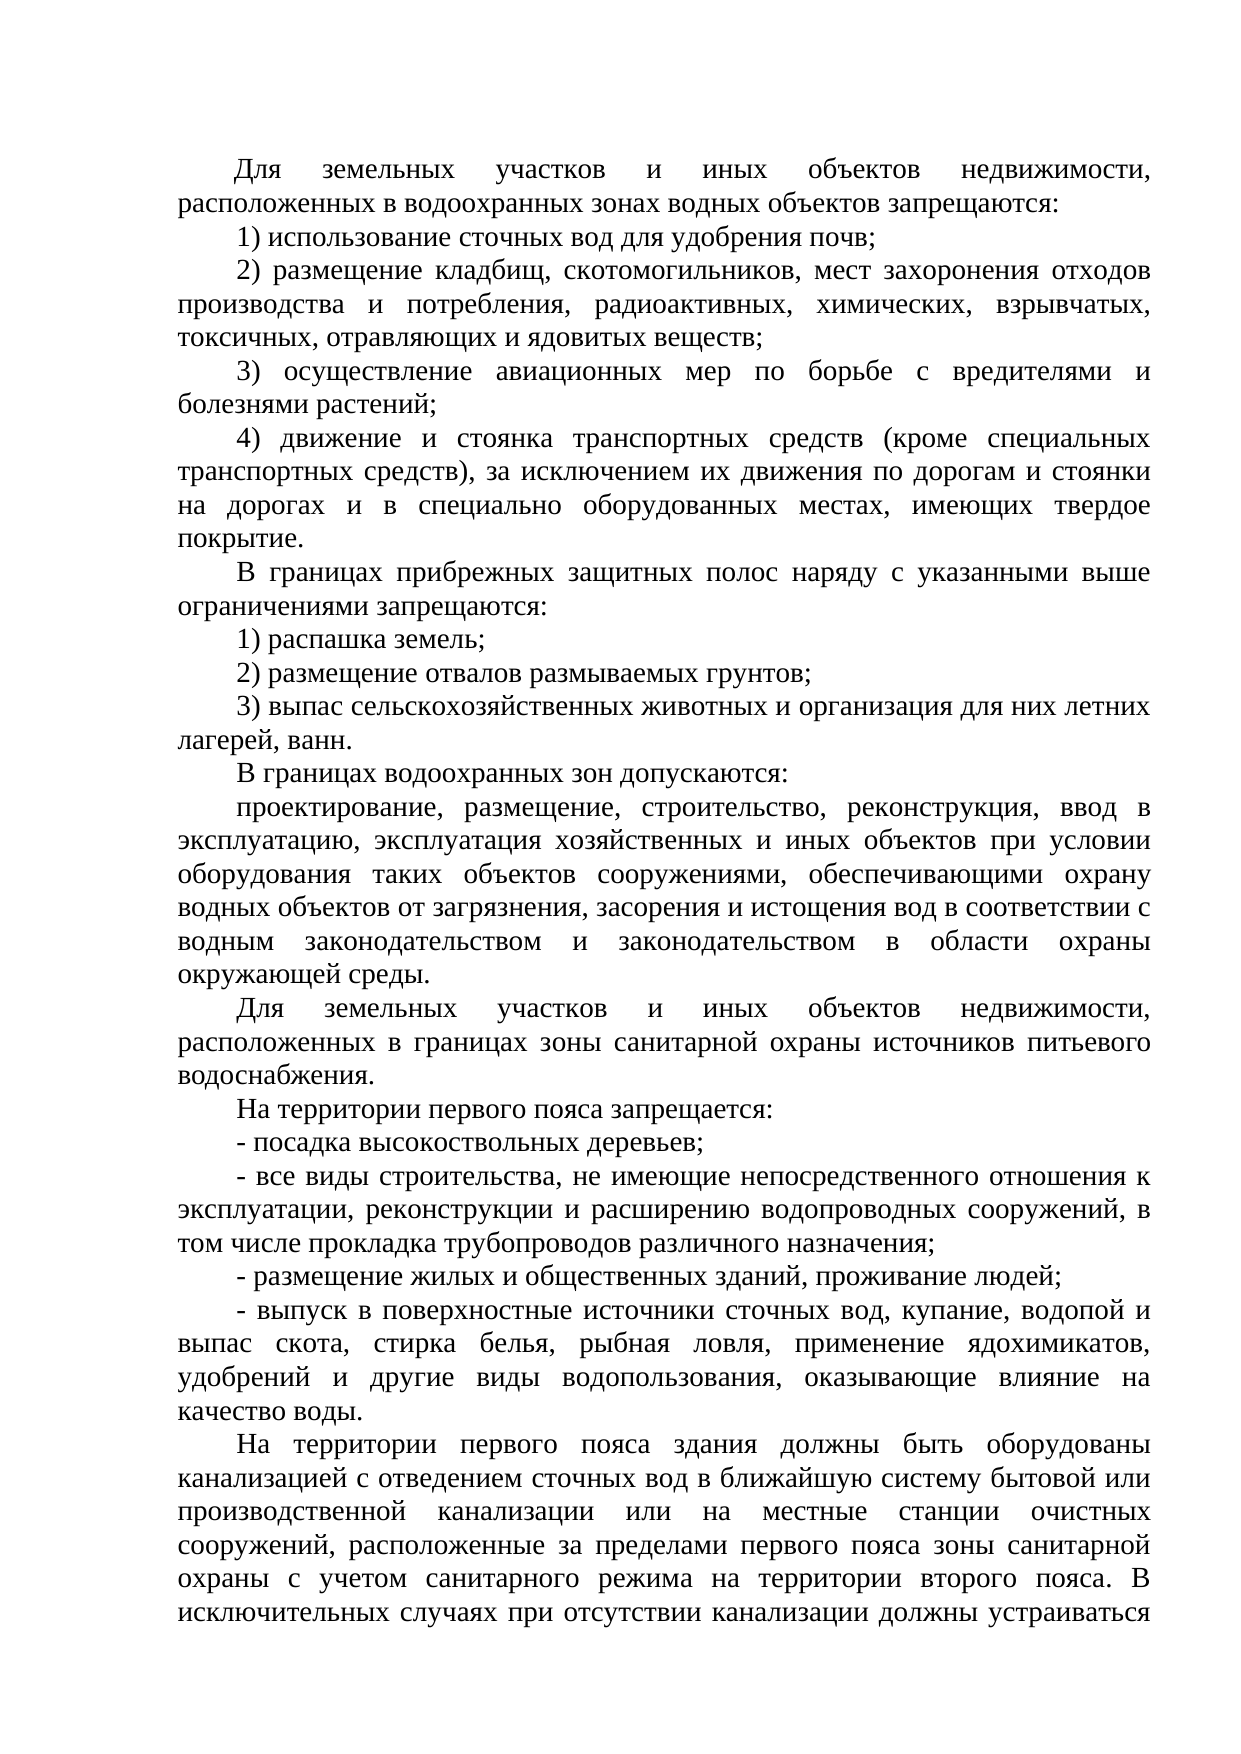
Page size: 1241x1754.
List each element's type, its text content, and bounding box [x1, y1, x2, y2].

text 3) выпас сельскохозяйственных животных и организация для них летних лагерей, ванн. [177, 688, 1152, 755]
text - выпуск в поверхностные источники сточных вод, купание, водопой и выпас скота, стирка белья, рыбная ловля, применение ядохимикатов, удобрений и другие виды водопользования, оказывающие влияние на качество воды. [177, 1292, 1152, 1426]
text проектирование, размещение, строительство, реконструкция, ввод в эксплуатацию, эксплуатация хозяйственных и иных объектов при условии оборудования таких объектов сооружениями, обеспечивающими охрану водных объектов от загрязнения, засорения и истощения вод в соответствии с водным законодательством и законодательством в области охраны окружающей среды. [177, 789, 1152, 990]
text 1) распашка земель; [177, 621, 1152, 655]
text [177, 1426, 1152, 1627]
text 3) осуществление авиационных мер по борьбе с вредителями и болезнями растений; [177, 353, 1152, 420]
text Для земельных участков и иных объектов недвижимости, расположенных в границах зоны санитарной охраны источников питьевого водоснабжения. [177, 990, 1152, 1091]
text 2) размещение кладбищ, скотомогильников, мест захоронения отходов производства и потребления, радиоактивных, химических, взрывчатых, токсичных, отравляющих и ядовитых веществ; [177, 252, 1152, 353]
text 4) движение и стоянка транспортных средств (кроме специальных транспортных средств), за исключением их движения по дорогам и стоянки на дорогах и в специально оборудованных местах, имеющих твердое покрытие. [177, 420, 1152, 554]
text - все виды строительства, не имеющие непосредственного отношения к эксплуатации, реконструкции и расширению водопроводных сооружений, в том числе прокладка трубопроводов различного назначения; [177, 1158, 1152, 1258]
text 1) использование сточных вод для удобрения почв; [177, 219, 1152, 252]
text Для земельных участков и иных объектов недвижимости, расположенных в водоохранных зонах водных объектов запрещаются: [177, 152, 1152, 219]
text - посадка высокоствольных деревьев; [177, 1124, 1152, 1158]
text 2) размещение отвалов размываемых грунтов; [177, 655, 1152, 688]
text На территории первого пояса запрещается: [177, 1091, 1152, 1124]
text - размещение жилых и общественных зданий, проживание людей; [177, 1258, 1152, 1292]
text В границах прибрежных защитных полос наряду с указанными выше ограничениями запрещаются: [177, 554, 1152, 621]
text В границах водоохранных зон допускаются: [177, 755, 1152, 789]
